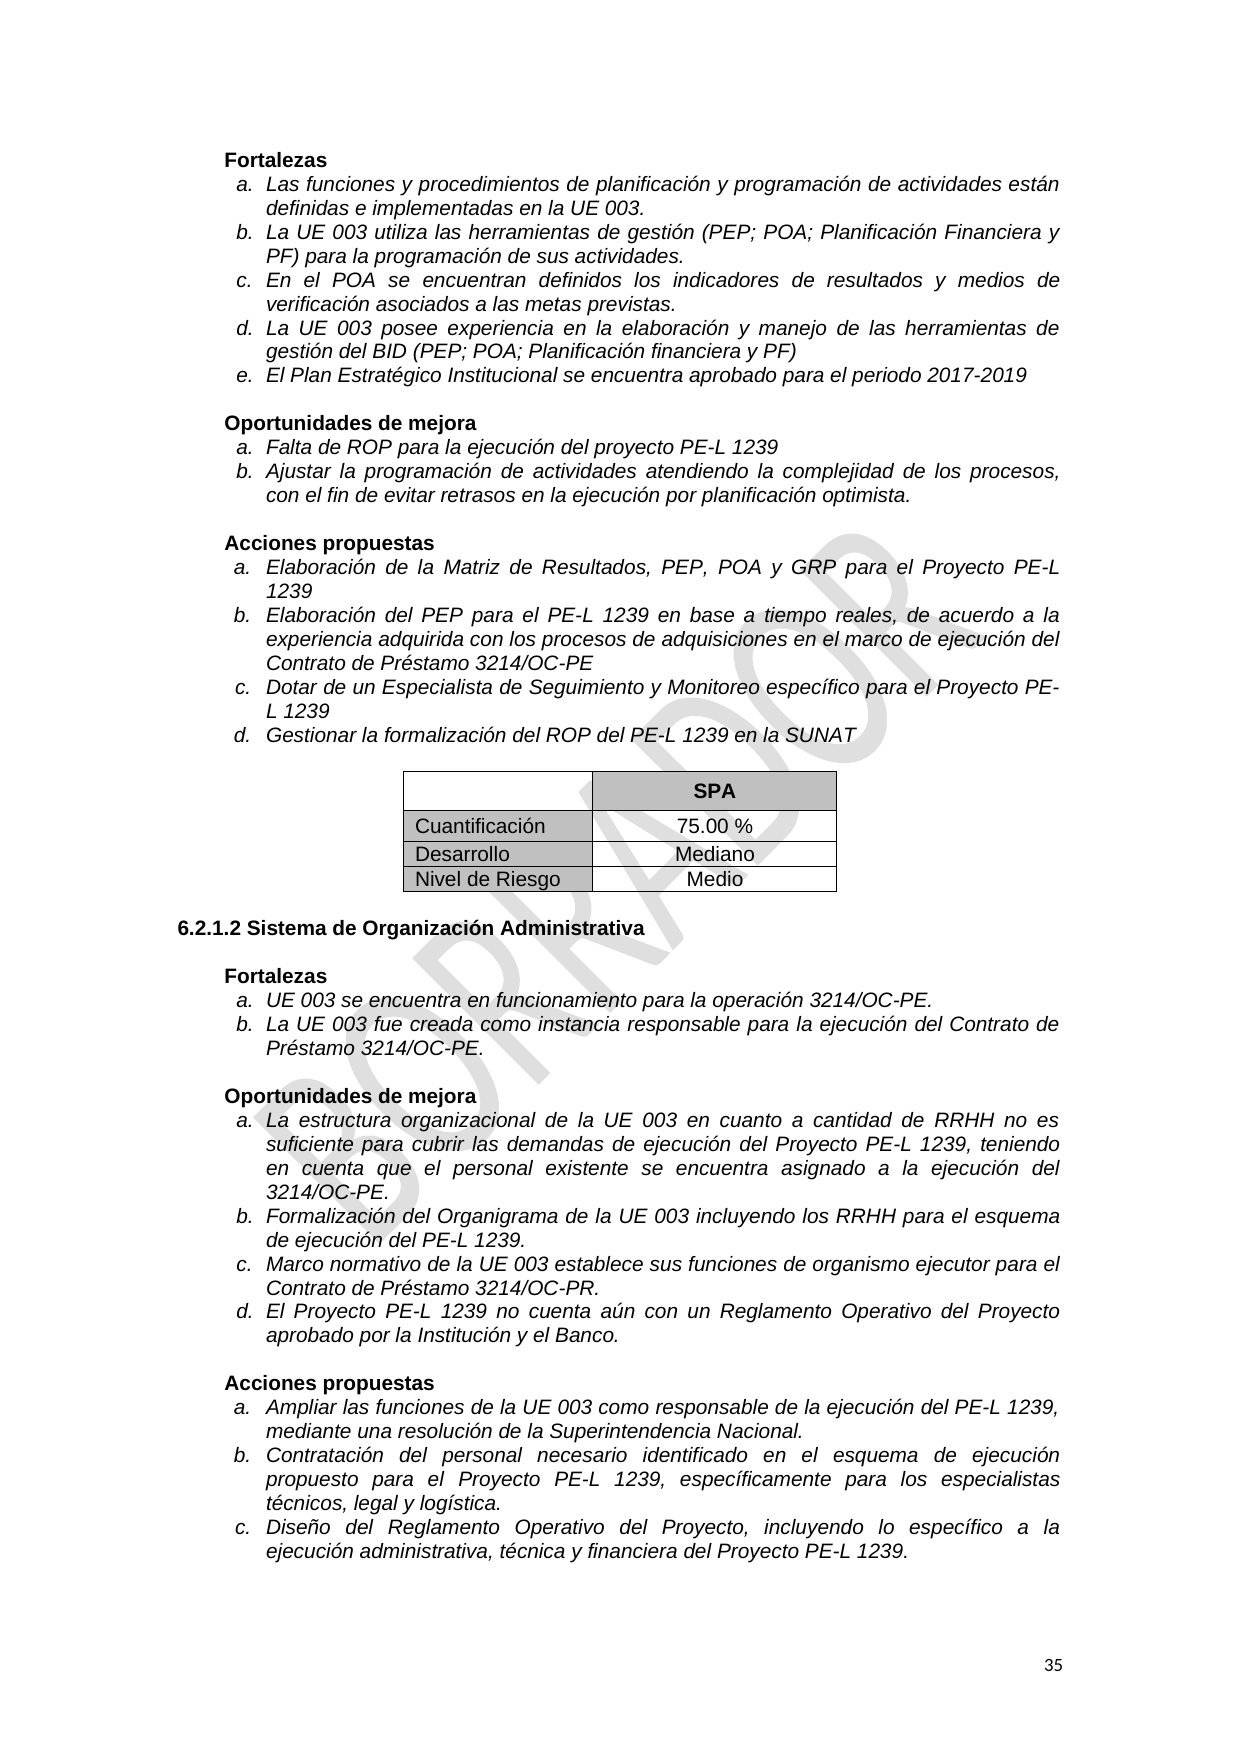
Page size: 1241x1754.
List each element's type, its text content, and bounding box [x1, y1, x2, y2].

list La UE 003 posee experiencia en la elaboración y manejo de las herramientas de gestión del BID (PEP; POA; Planificación financiera y PF) [236, 315, 1063, 363]
list Elaboración del PEP para el PE-L 1239 en base a tiempo reales, de acuerdo a la experiencia adquirida con los procesos de adquisiciones en el marco de ejecución del Contrato de Préstamo 3214/OC-PE [251, 603, 1063, 675]
list Diseño del Reglamento Operativo del Proyecto, incluyendo lo específico a la ejecución administrativa, técnica y financiera del Proyecto PE-L 1239. [251, 1515, 1063, 1563]
table_cell Cuantificación [404, 811, 592, 841]
table_header SPA [593, 772, 836, 810]
table_cell Desarrollo [404, 842, 592, 866]
list La estructura organizacional de la UE 003 en cuanto a cantidad de RRHH no es suficiente para cubrir las demandas de ejecución del Proyecto PE-L 1239, teniendo en cuenta que el personal existente se encuentra asignado a la ejecución del 3214/OC-PE. [236, 1108, 1063, 1203]
list Ampliar las funciones de la UE 003 como responsable de la ejecución del PE-L 1239, mediante una resolución de la Superintendencia Nacional. [251, 1395, 1063, 1443]
subtitle Acciones propuestas [224, 1371, 1063, 1395]
list La UE 003 utiliza las herramientas de gestión (PEP; POA; Planificación Financiera y PF) para la programación de sus actividades. [236, 219, 1063, 267]
table_cell Medio [593, 867, 836, 891]
subtitle Oportunidades de mejora [224, 1084, 1063, 1108]
list Dotar de un Especialista de Seguimiento y Monitoreo específico para el Proyecto PE-L 1239 [251, 675, 1063, 723]
subtitle Acciones propuestas [224, 531, 1063, 555]
table_cell 75.00 % [593, 811, 836, 841]
table_cell Mediano [593, 842, 836, 866]
table_header [404, 772, 592, 810]
list Elaboración de la Matriz de Resultados, PEP, POA y GRP para el Proyecto PE-L 1239 [251, 555, 1063, 603]
list Las funciones y procedimientos de planificación y programación de actividades están definidas e implementadas en la UE 003. [236, 172, 1063, 219]
subtitle Fortalezas [224, 964, 1063, 988]
list El Plan Estratégico Institucional se encuentra aprobado para el periodo 2017-2019 [236, 363, 1063, 387]
list Contratación del personal necesario identificado en el esquema de ejecución propuesto para el Proyecto PE-L 1239, específicamente para los especialistas técnicos, legal y logística. [251, 1443, 1063, 1515]
list En el POA se encuentran definidos los indicadores de resultados y medios de verificación asociados a las metas previstas. [236, 267, 1063, 315]
list El Proyecto PE-L 1239 no cuenta aún con un Reglamento Operativo del Proyecto aprobado por la Institución y el Banco. [236, 1299, 1063, 1347]
subtitle Oportunidades de mejora [224, 411, 1063, 435]
list Falta de ROP para la ejecución del proyecto PE-L 1239 [236, 435, 1063, 459]
list UE 003 se encuentra en funcionamiento para la operación 3214/OC-PE. [236, 988, 1063, 1012]
subtitle Fortalezas [224, 148, 1063, 172]
list Ajustar la programación de actividades atendiendo la complejidad de los procesos, con el fin de evitar retrasos en la ejecución por planificación optimista. [236, 459, 1063, 507]
table_cell Nivel de Riesgo [404, 867, 592, 891]
list La UE 003 fue creada como instancia responsable para la ejecución del Contrato de Préstamo 3214/OC-PE. [236, 1012, 1063, 1060]
list Gestionar la formalización del ROP del PE-L 1239 en la SUNAT [251, 723, 1063, 747]
list Marco normativo de la UE 003 establece sus funciones de organismo ejecutor para el Contrato de Préstamo 3214/OC-PR. [236, 1251, 1063, 1299]
list Formalización del Organigrama de la UE 003 incluyendo los RRHH para el esquema de ejecución del PE-L 1239. [236, 1203, 1063, 1251]
text 6.2.1.2 Sistema de Organización Administrativa [177, 916, 1063, 940]
